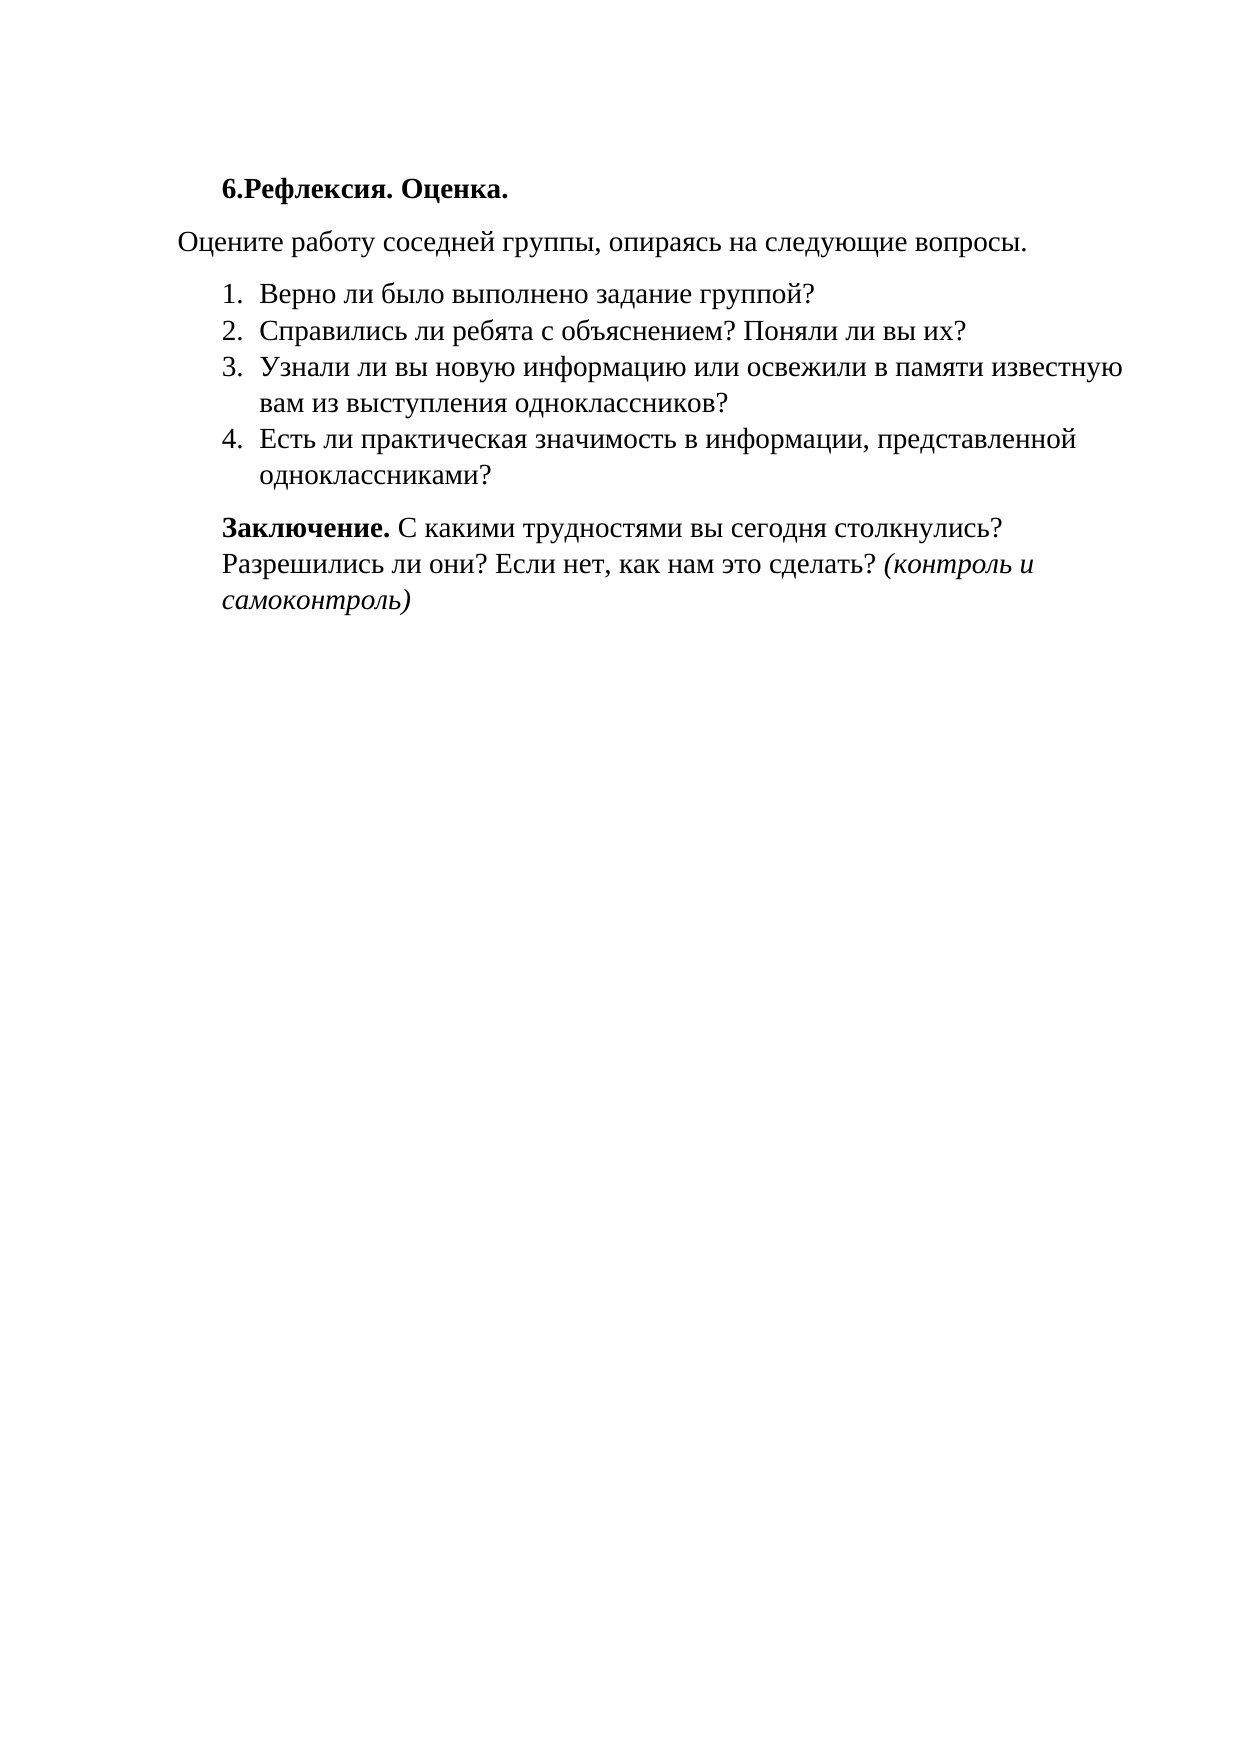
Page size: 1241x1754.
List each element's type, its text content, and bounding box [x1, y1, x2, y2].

list Узнали ли вы новую информацию или освежили в памяти известную вам из выступления одноклассников? [222, 349, 1152, 418]
text 6.Рефлексия. Оценка. [177, 171, 1152, 204]
list Есть ли практическая значимость в информации, представленной одноклассниками? [222, 421, 1152, 491]
text Заключение. С какими трудностями вы сегодня столкнулись? Разрешились ли они? Если нет, как нам это сделать? (контроль и самоконтроль) [222, 510, 1152, 616]
list Справились ли ребята с объяснением? Поняли ли вы их? [222, 313, 1152, 346]
list Верно ли было выполнено задание группой? [222, 277, 1152, 310]
text Оцените работу соседней группы, опираясь на следующие вопросы. [177, 224, 1152, 257]
